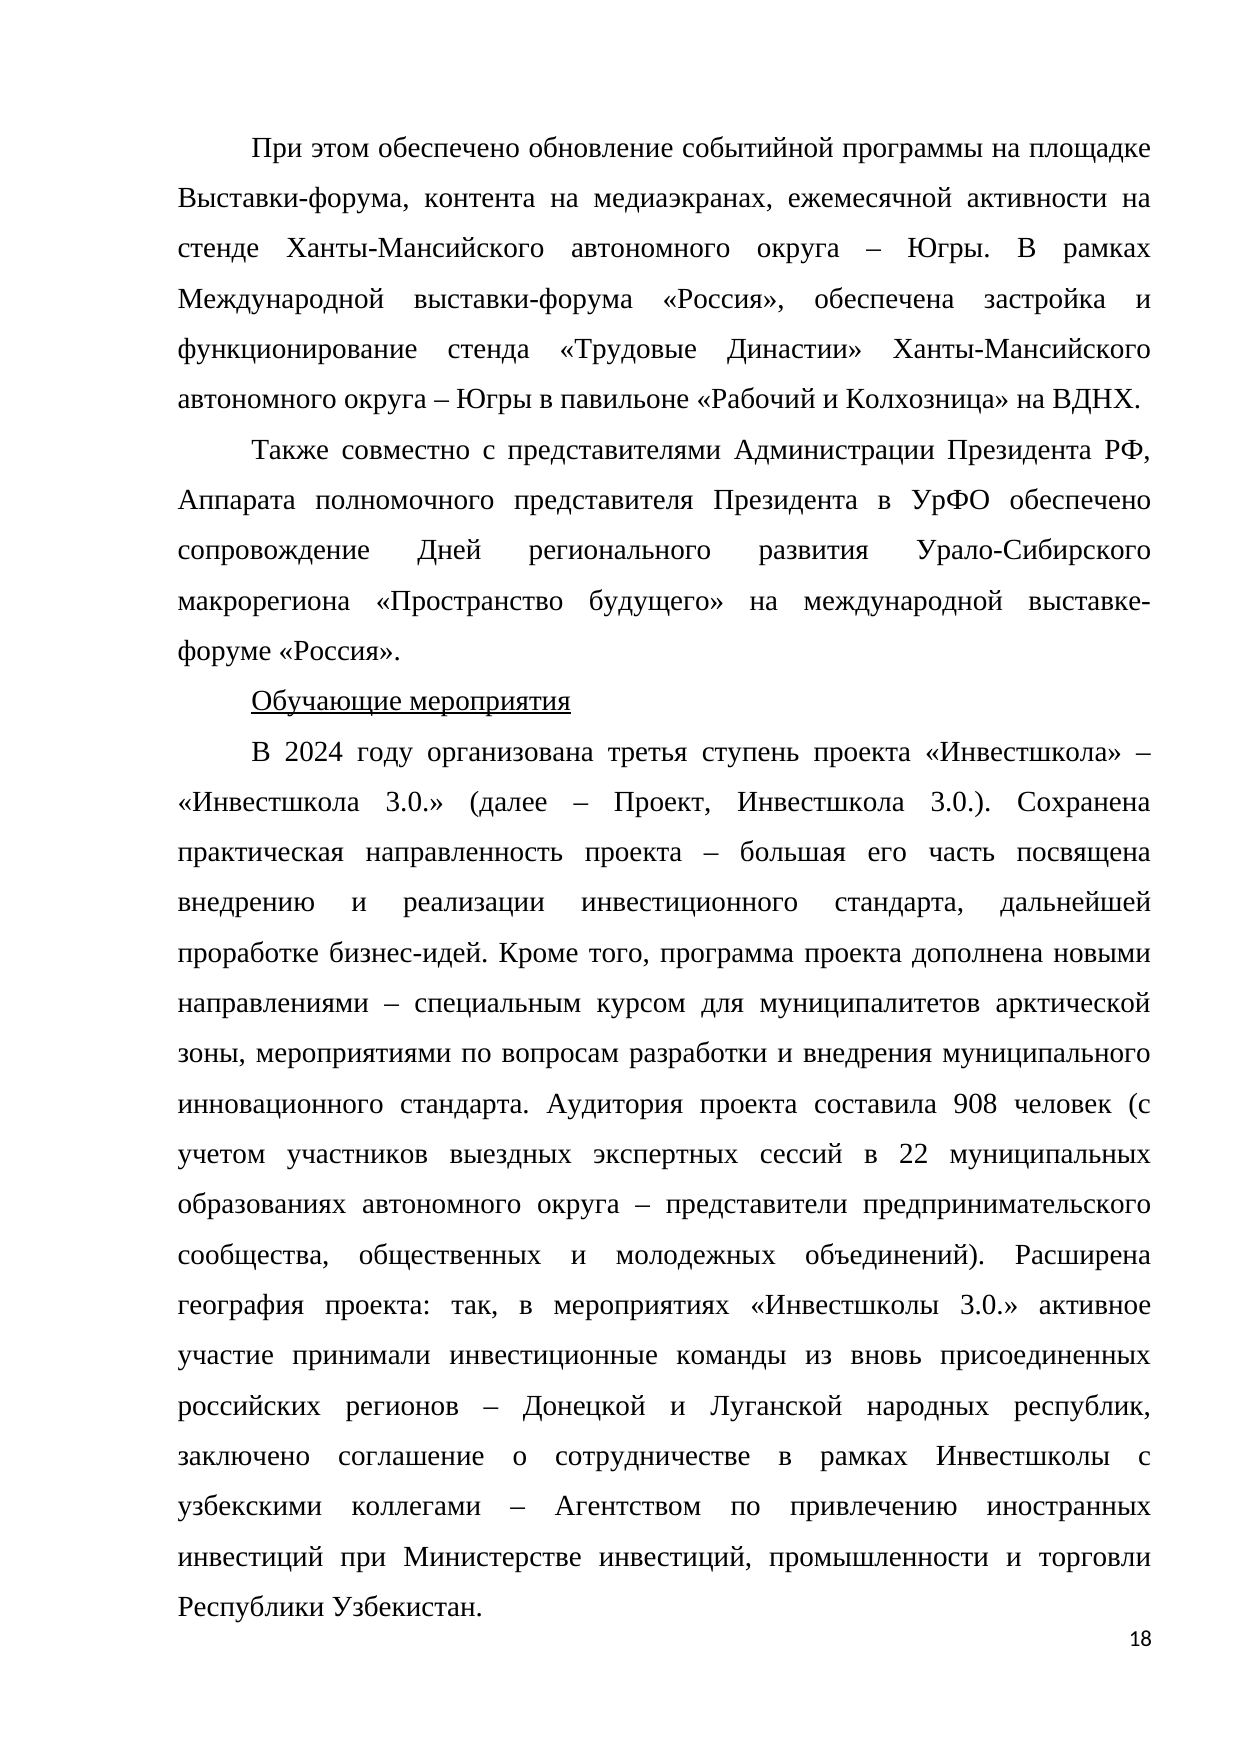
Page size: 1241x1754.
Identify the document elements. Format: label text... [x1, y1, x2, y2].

text При этом обеспечено обновление событийной программы на площадке Выставки-форума, контента на медиаэкранах, ежемесячной активности на стенде Ханты-Мансийского автономного округа – Югры. В рамках Международной выставки-форума «Россия», обеспечена застройка и функционирование стенда «Трудовые Династии» Ханты-Мансийского автономного округа – Югры в павильоне «Рабочий и Колхозница» на ВДНХ. [177, 130, 1152, 415]
text Обучающие мероприятия [177, 683, 1152, 717]
text Также совместно с представителями Администрации Президента РФ, Аппарата полномочного представителя Президента в УрФО обеспечено сопровождение Дней регионального развития Урало-Сибирского макрорегиона «Пространство будущего» на международной выставке-форуме «Россия». [177, 432, 1152, 667]
text В 2024 году организована третья ступень проекта «Инвестшкола» – «Инвестшкола 3.0.» (далее – Проект, Инвестшкола 3.0.). Сохранена практическая направленность проекта – большая его часть посвящена внедрению и реализации инвестиционного стандарта, дальнейшей проработке бизнес-идей. Кроме того, программа проекта дополнена новыми направлениями – специальным курсом для муниципалитетов арктической зоны, мероприятиями по вопросам разработки и внедрения муниципального инновационного стандарта. Аудитория проекта составила 908 человек (с учетом участников выездных экспертных сессий в 22 муниципальных образованиях автономного округа – представители предпринимательского сообщества, общественных и молодежных объединений). Расширена география проекта: так, в мероприятиях «Инвестшколы 3.0.» активное участие принимали инвестиционные команды из вновь присоединенных российских регионов – Донецкой и Луганской народных республик, заключено соглашение о сотрудничестве в рамках Инвестшколы с узбекскими коллегами – Агентством по привлечению иностранных инвестиций при Министерстве инвестиций, промышленности и торговли Республики Узбекистан. [177, 734, 1152, 1622]
